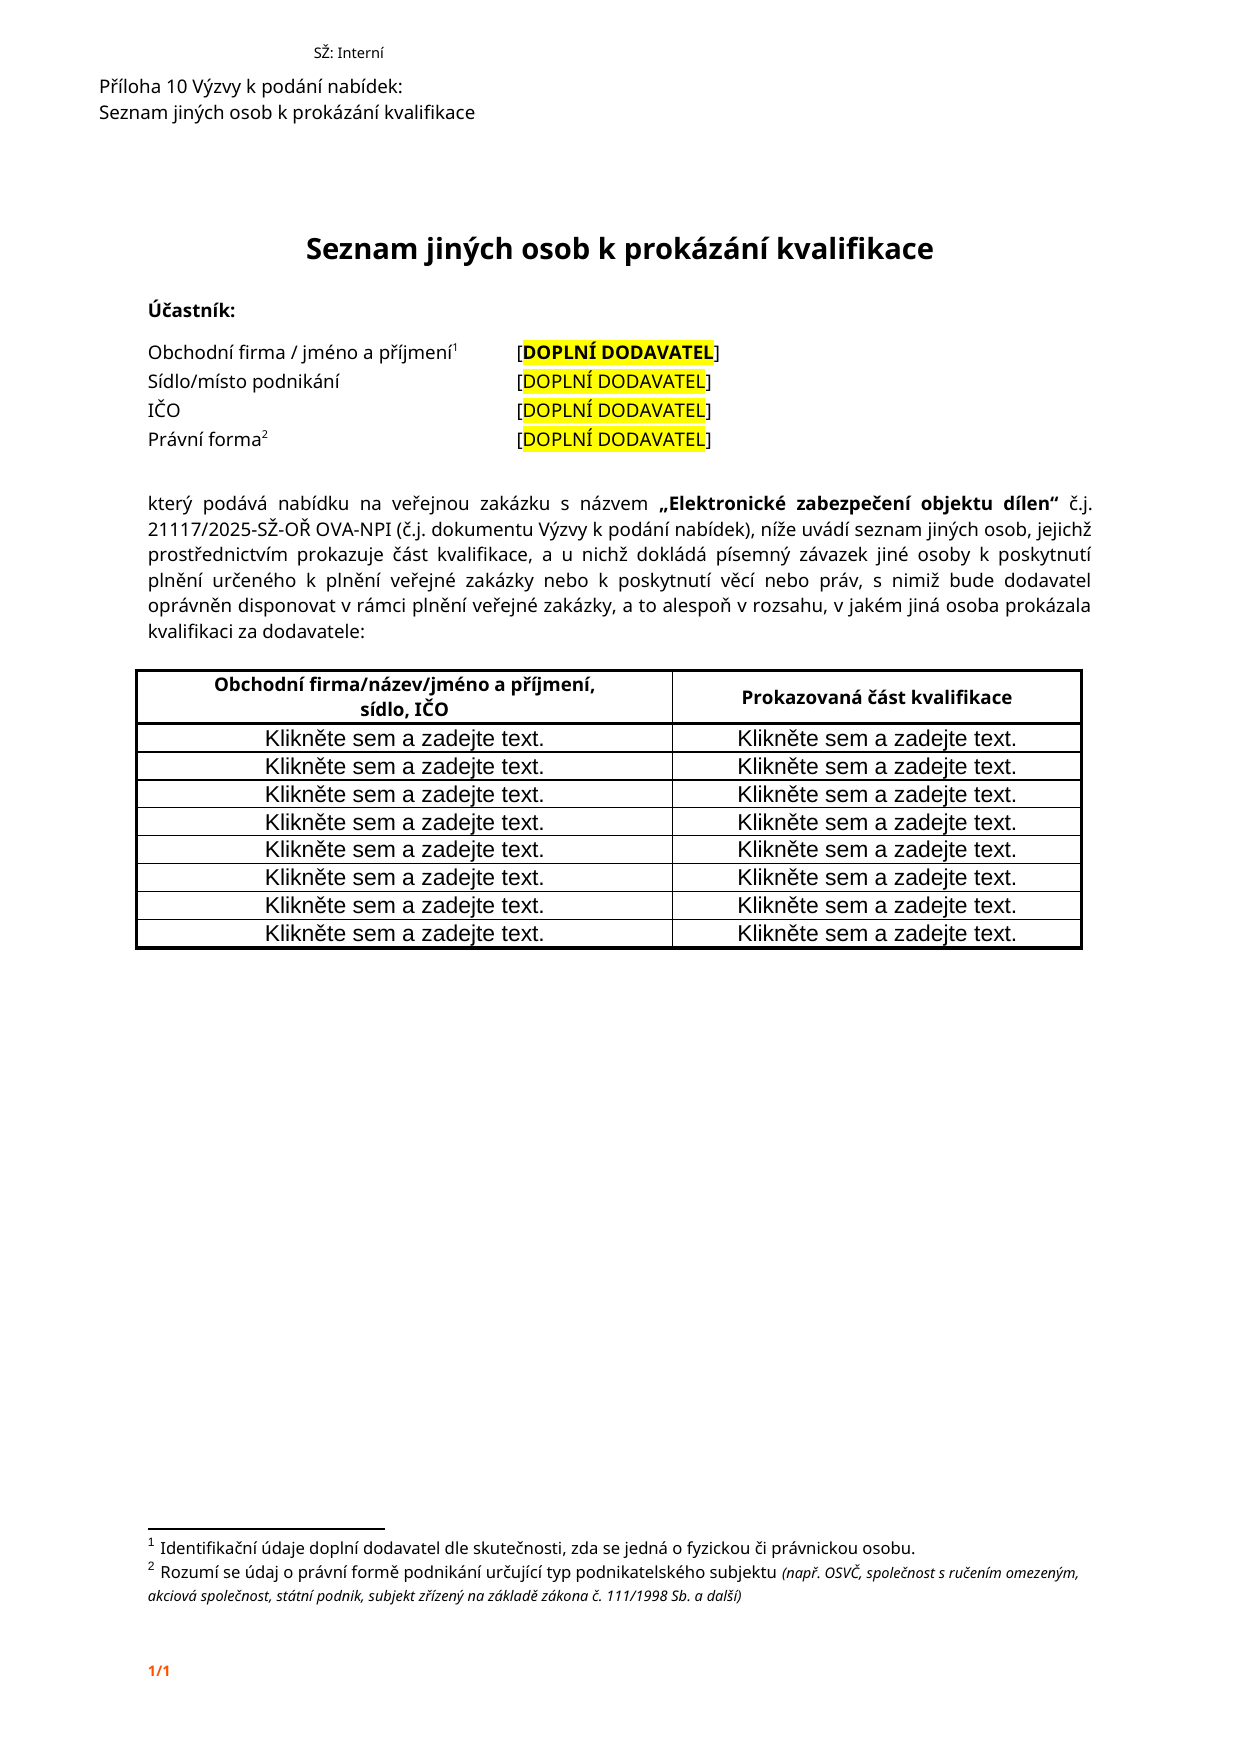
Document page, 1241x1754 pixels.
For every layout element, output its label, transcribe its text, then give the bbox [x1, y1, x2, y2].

text Sídlo/místo podnikání [DOPLNÍ DODAVATEL] [148, 365, 1093, 394]
table_header Obchodní firma/název/jméno a příjmení, sídlo, IČO [138, 672, 672, 722]
text Účastník: [148, 293, 1093, 324]
table_header Prokazovaná část kvalifikace [673, 672, 1080, 722]
text který podává nabídku na veřejnou zakázku s názvem „Elektronické zabezpečení objektu dílen“ č.j. 21117/2025-SŽ-OŘ OVA-NPI (č.j. dokumentu Výzvy k podání nabídek), níže uvádí seznam jiných osob, jejichž prostřednictvím prokazuje část kvalifikace, a u nichž dokládá písemný závazek jiné osoby k poskytnutí plnění určeného k plnění veřejné zakázky nebo k poskytnutí věcí nebo práv, s nimiž bude dodavatel oprávněn disponovat v rámci plnění veřejné zakázky, a to alespoň v rozsahu, v jakém jiná osoba prokázala kvalifikaci za dodavatele: [148, 490, 1093, 643]
text IČO [148, 394, 1093, 423]
title Seznam jiných osob k prokázání kvalifikace [148, 228, 1093, 268]
text Právní forma [148, 423, 1093, 452]
text Obchodní firma / jméno a příjmení [148, 336, 1093, 365]
